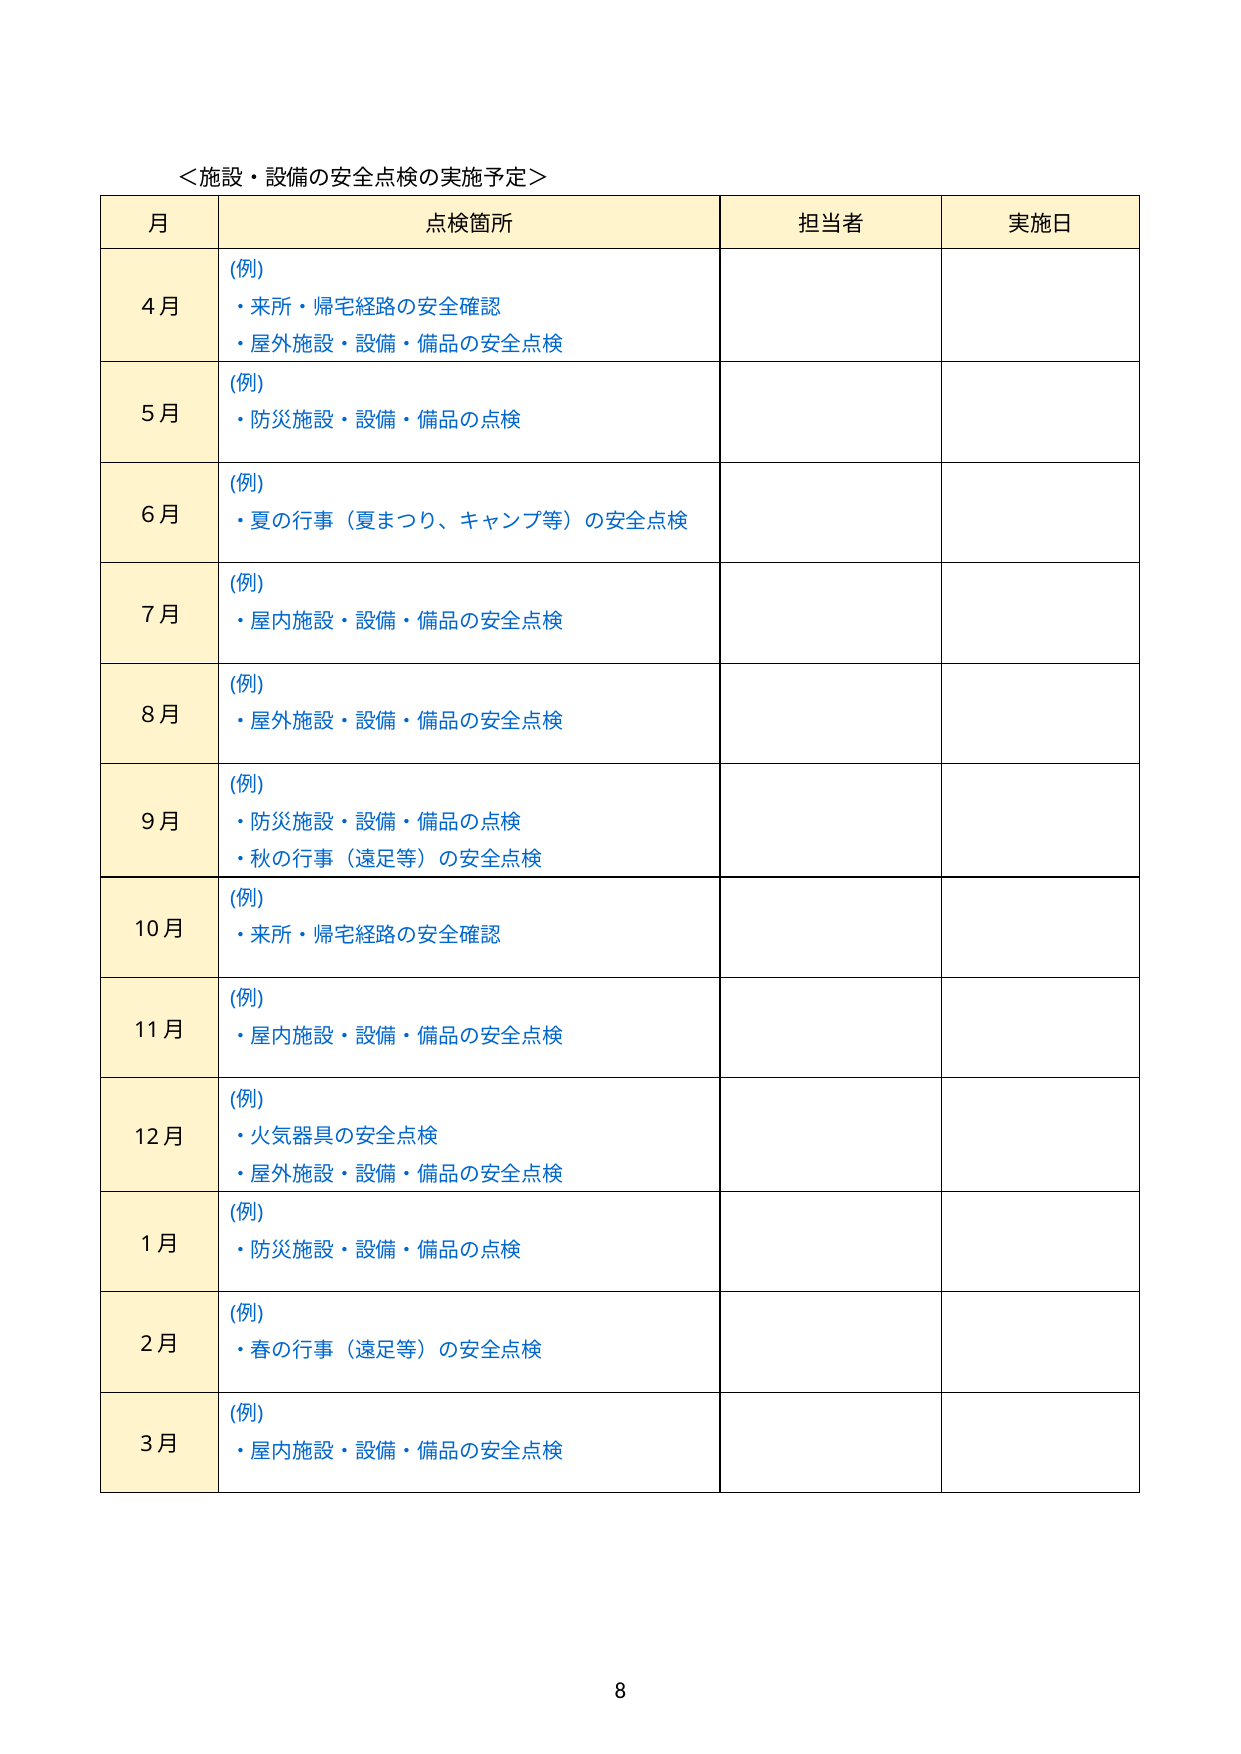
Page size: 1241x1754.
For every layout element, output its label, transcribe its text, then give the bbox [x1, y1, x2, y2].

table_cell (例) ・来所・帰宅経路の安全確認 [219, 878, 719, 977]
table_cell ８月 [101, 664, 218, 763]
table_cell [942, 463, 1139, 562]
text ＜施設・設備の安全点検の実施予定＞ [177, 157, 1063, 194]
table_cell [721, 878, 941, 977]
table_cell [721, 362, 941, 462]
table_cell ７月 [101, 563, 218, 662]
table_cell [942, 1393, 1139, 1492]
table_cell 12月 [101, 1078, 218, 1191]
table_cell [721, 978, 941, 1077]
table_cell [942, 764, 1139, 876]
table_cell (例) ・屋内施設・設備・備品の安全点検 [219, 1393, 719, 1492]
table_cell 2月 [101, 1292, 218, 1392]
table_cell [721, 1078, 941, 1191]
table_cell [721, 1393, 941, 1492]
table_cell ６月 [101, 463, 218, 562]
table_cell [721, 563, 941, 662]
table_cell (例) ・屋外施設・設備・備品の安全点検 [219, 664, 719, 763]
table_cell (例) ・防災施設・設備・備品の点検 [219, 1192, 719, 1291]
table_cell [721, 1292, 941, 1392]
table_cell ９月 [101, 764, 218, 876]
table_cell [721, 249, 941, 361]
table_cell [721, 463, 941, 562]
table_header 月 [101, 196, 218, 248]
table_cell [942, 978, 1139, 1077]
table_cell (例) ・火気器具の安全点検 ・屋外施設・設備・備品の安全点検 [219, 1078, 719, 1191]
table_cell [721, 764, 941, 876]
table_cell (例) ・夏の行事（夏まつり、キャンプ等）の安全点検 [219, 463, 719, 562]
table_cell [942, 1078, 1139, 1191]
table_cell [942, 249, 1139, 361]
table_cell (例) ・屋内施設・設備・備品の安全点検 [219, 978, 719, 1077]
table_cell [942, 664, 1139, 763]
table_cell 10月 [101, 878, 218, 977]
table_cell (例) ・春の行事（遠足等）の安全点検 [219, 1292, 719, 1392]
table_header 点検箇所 [219, 196, 719, 248]
table_cell (例) ・屋内施設・設備・備品の安全点検 [219, 563, 719, 662]
table_header 実施日 [942, 196, 1139, 248]
table_cell ５月 [101, 362, 218, 462]
table_cell [721, 664, 941, 763]
table_cell 11月 [101, 978, 218, 1077]
table_cell ４月 [101, 249, 218, 361]
table_cell (例) ・防災施設・設備・備品の点検 ・秋の行事（遠足等）の安全点検 [219, 764, 719, 876]
table_cell [942, 1192, 1139, 1291]
table_cell [942, 878, 1139, 977]
table_cell (例) ・来所・帰宅経路の安全確認 ・屋外施設・設備・備品の安全点検 [219, 249, 719, 361]
table_cell 3月 [101, 1393, 218, 1492]
table_cell 1月 [101, 1192, 218, 1291]
table_cell (例) ・防災施設・設備・備品の点検 [219, 362, 719, 462]
table_cell [942, 362, 1139, 462]
table_cell [942, 563, 1139, 662]
table_cell [942, 1292, 1139, 1392]
table_header 担当者 [721, 196, 941, 248]
table_cell [721, 1192, 941, 1291]
